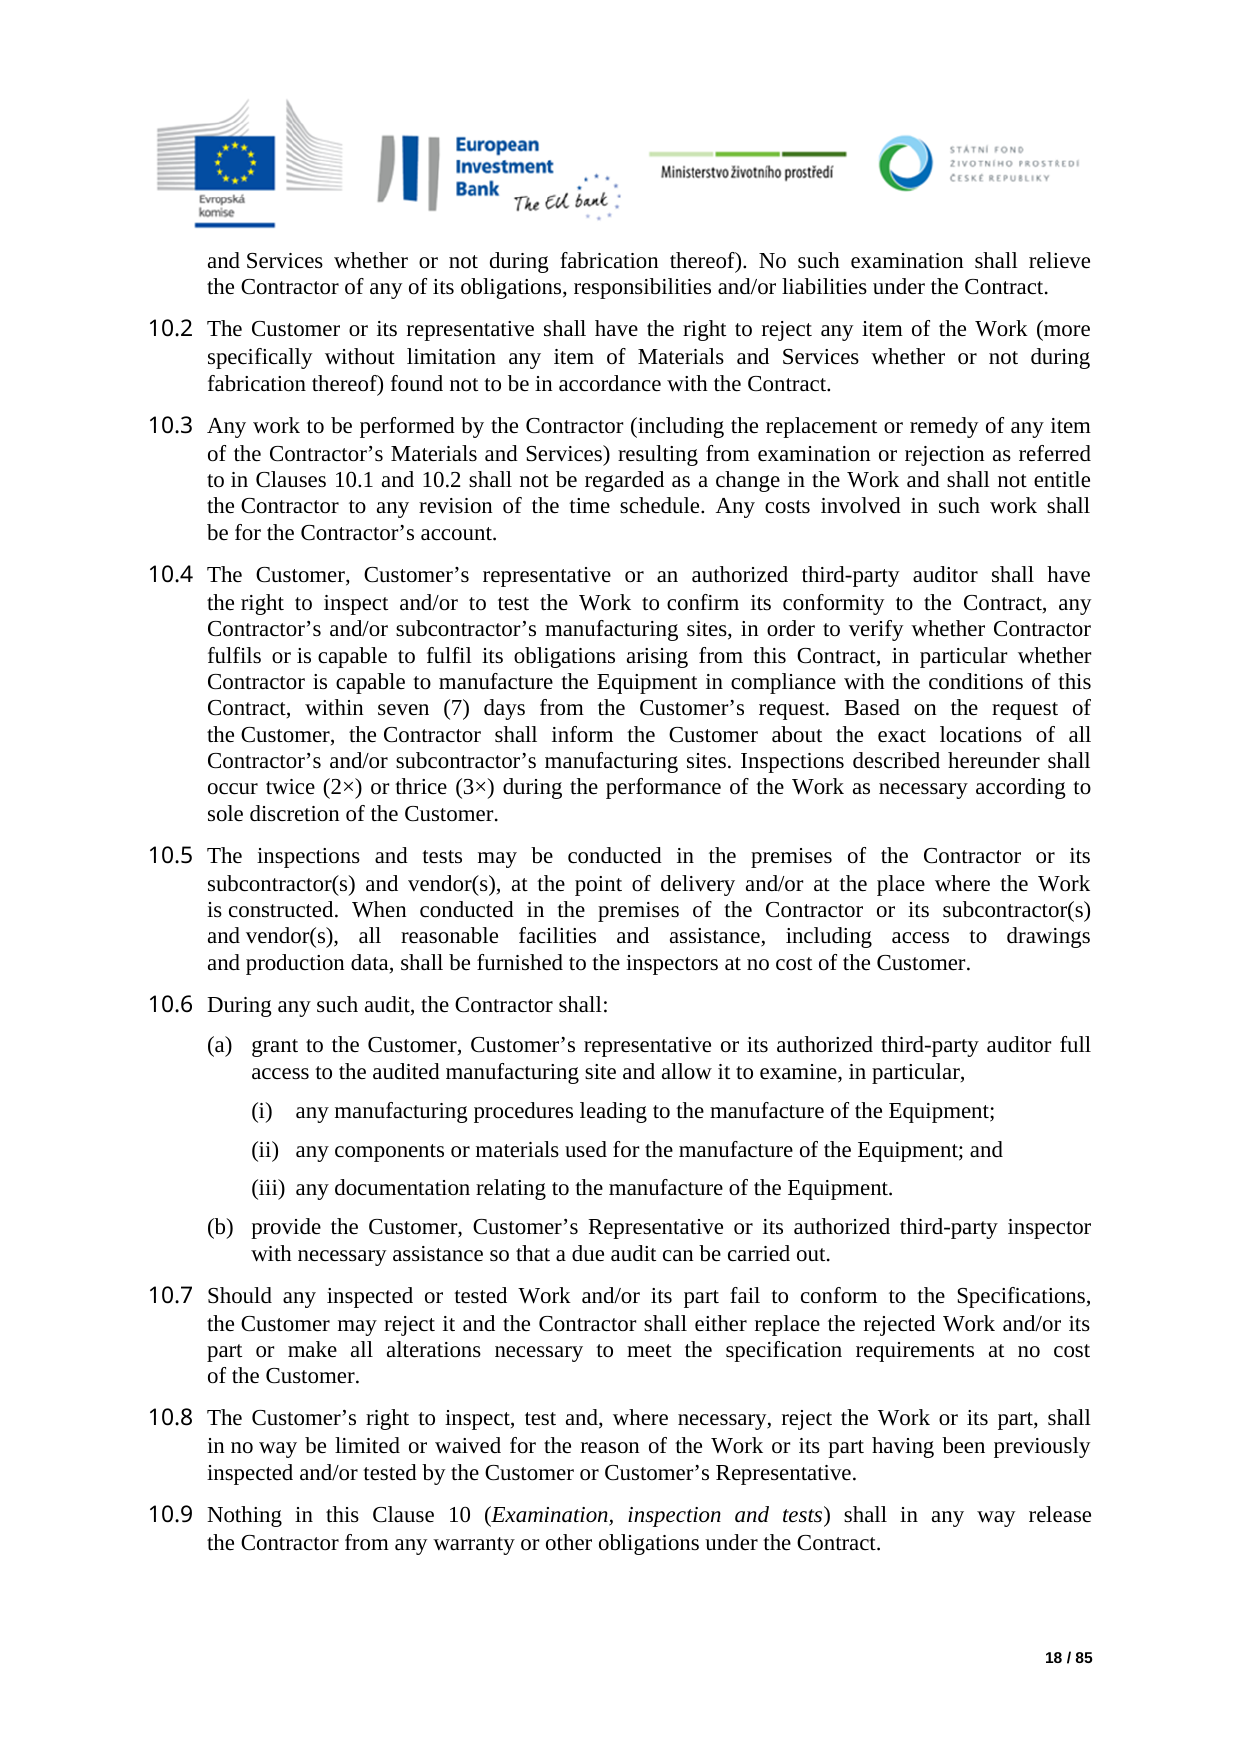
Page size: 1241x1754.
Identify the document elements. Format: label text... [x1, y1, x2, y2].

text Nothing in this Clause 10 (Examination, inspection and tests) shall in any way release the Contractor from any warranty or other obligations under the Contract. [148, 1498, 1092, 1555]
text During any such audit, the Contractor shall: [148, 988, 1092, 1019]
text The Customer’s right to inspect, test and, where necessary, reject the Work or its part, shall in no way be limited or waived for the reason of the Work or its part having been previously inspected and/or tested by the Customer or Customer’s Representative. [148, 1401, 1092, 1485]
text grant to the Customer, Customer’s representative or its authorized third-party auditor full access to the audited manufacturing site and allow it to examine, in particular, [207, 1032, 1092, 1084]
picture [147, 87, 1093, 235]
text provide the Customer, Customer’s Representative or its authorized third-party inspector with necessary assistance so that a due audit can be carried out. [207, 1213, 1092, 1266]
text The inspections and tests may be conducted in the premises of the Contractor or its subcontractor(s) and vendor(s), at the point of delivery and/or at the place where the Work is constructed. When conducted in the premises of the Contractor or its subcontractor(s) and vendor(s), all reasonable facilities and assistance, including access to drawings and production data, shall be furnished to the inspectors at no cost of the Customer. [148, 839, 1092, 975]
text any components or materials used for the manufacture of the Equipment; and [251, 1136, 1092, 1162]
text Any work to be performed by the Contractor (including the replacement or remedy of any item of the Contractor’s Materials and Services) resulting from examination or rejection as referred to in Clauses 10.1 and 10.2 shall not be regarded as a change in the Work and shall not entitle the Contractor to any revision of the time schedule. Any costs involved in such work shall be for the Contractor’s account. [148, 408, 1092, 545]
text Should any inspected or tested Work and/or its part fail to conform to the Specifications, the Customer may reject it and the Contractor shall either replace the rejected Work and/or its part or make all alterations necessary to meet the specification requirements at no cost of the Customer. [148, 1278, 1092, 1389]
text The Customer, Customer’s representative or an authorized third-party auditor shall have the right to inspect and/or to test the Work to confirm its conformity to the Contract, any Contractor’s and/or subcontractor’s manufacturing sites, in order to verify whether Contractor fulfils or is capable to fulfil its obligations arising from this Contract, in particular whether Contractor is capable to manufacture the Equipment in compliance with the conditions of this Contract, within seven (7) days from the Customer’s request. Based on the request of the Customer, the Contractor shall inform the Customer about the exact locations of all Contractor’s and/or subcontractor’s manufacturing sites. Inspections described hereunder shall occur twice (2×) or thrice (3×) during the performance of the Work as necessary according to sole discretion of the Customer. [148, 558, 1092, 826]
text any documentation relating to the manufacture of the Equipment. [251, 1174, 1092, 1201]
text The Customer or its representative shall have the right to reject any item of the Work (more specifically without limitation any item of Materials and Services whether or not during fabrication thereof) found not to be in accordance with the Contract. [148, 312, 1092, 396]
text any manufacturing procedures leading to the manufacture of the Equipment; [251, 1097, 1092, 1123]
